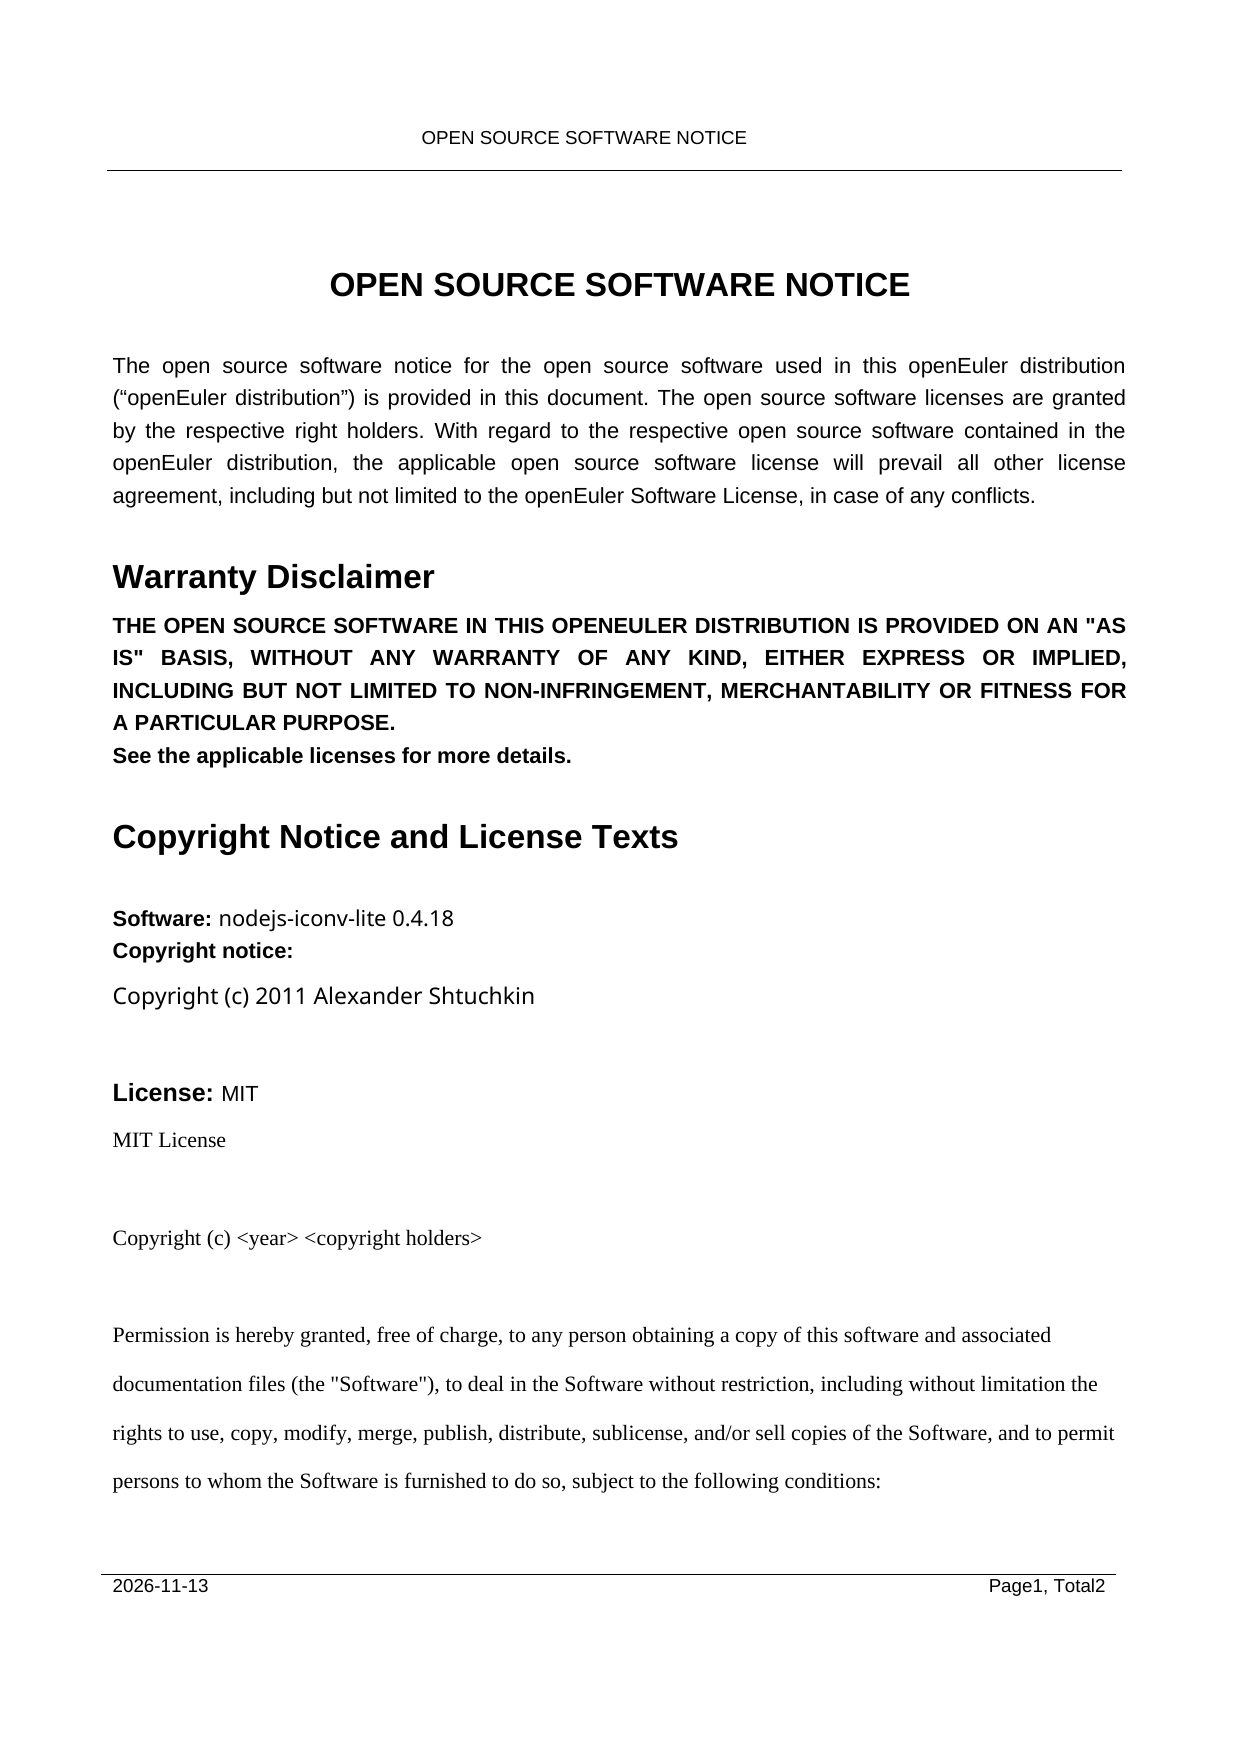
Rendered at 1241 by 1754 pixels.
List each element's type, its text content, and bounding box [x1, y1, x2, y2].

text Copyright Notice and License Texts [112, 804, 1128, 869]
text Copyright (c) 2011 Alexander Shtuchkin [112, 979, 1128, 1060]
text THE OPEN SOURCE SOFTWARE IN THIS OPENEULER DISTRIBUTION IS PROVIDED ON AN "AS IS" BASIS, WITHOUT ANY WARRANTY OF ANY KIND, EITHER EXPRESS OR IMPLIED, INCLUDING BUT NOT LIMITED TO NON-INFRINGEMENT, MERCHANTABILITY OR FITNESS FOR A PARTICULAR PURPOSE. See the applicable licenses for more details. [112, 609, 1128, 771]
text Software: nodejs-iconv-lite 0.4.18 [112, 901, 1128, 934]
text License: MIT [112, 1077, 1128, 1109]
text Warranty Disclaimer [112, 544, 1128, 609]
text Copyright notice: [112, 934, 1128, 966]
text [112, 1123, 1128, 1497]
text OPEN SOURCE SOFTWARE NOTICE [112, 251, 1128, 316]
text The open source software notice for the open source software used in this openEuler distribution (“openEuler distribution”) is provided in this document. The open source software licenses are granted by the respective right holders. With regard to the respective open source software contained in the openEuler distribution, the applicable open source software license will prevail all other license agreement, including but not limited to the openEuler Software License, in case of any conflicts. [112, 349, 1128, 511]
